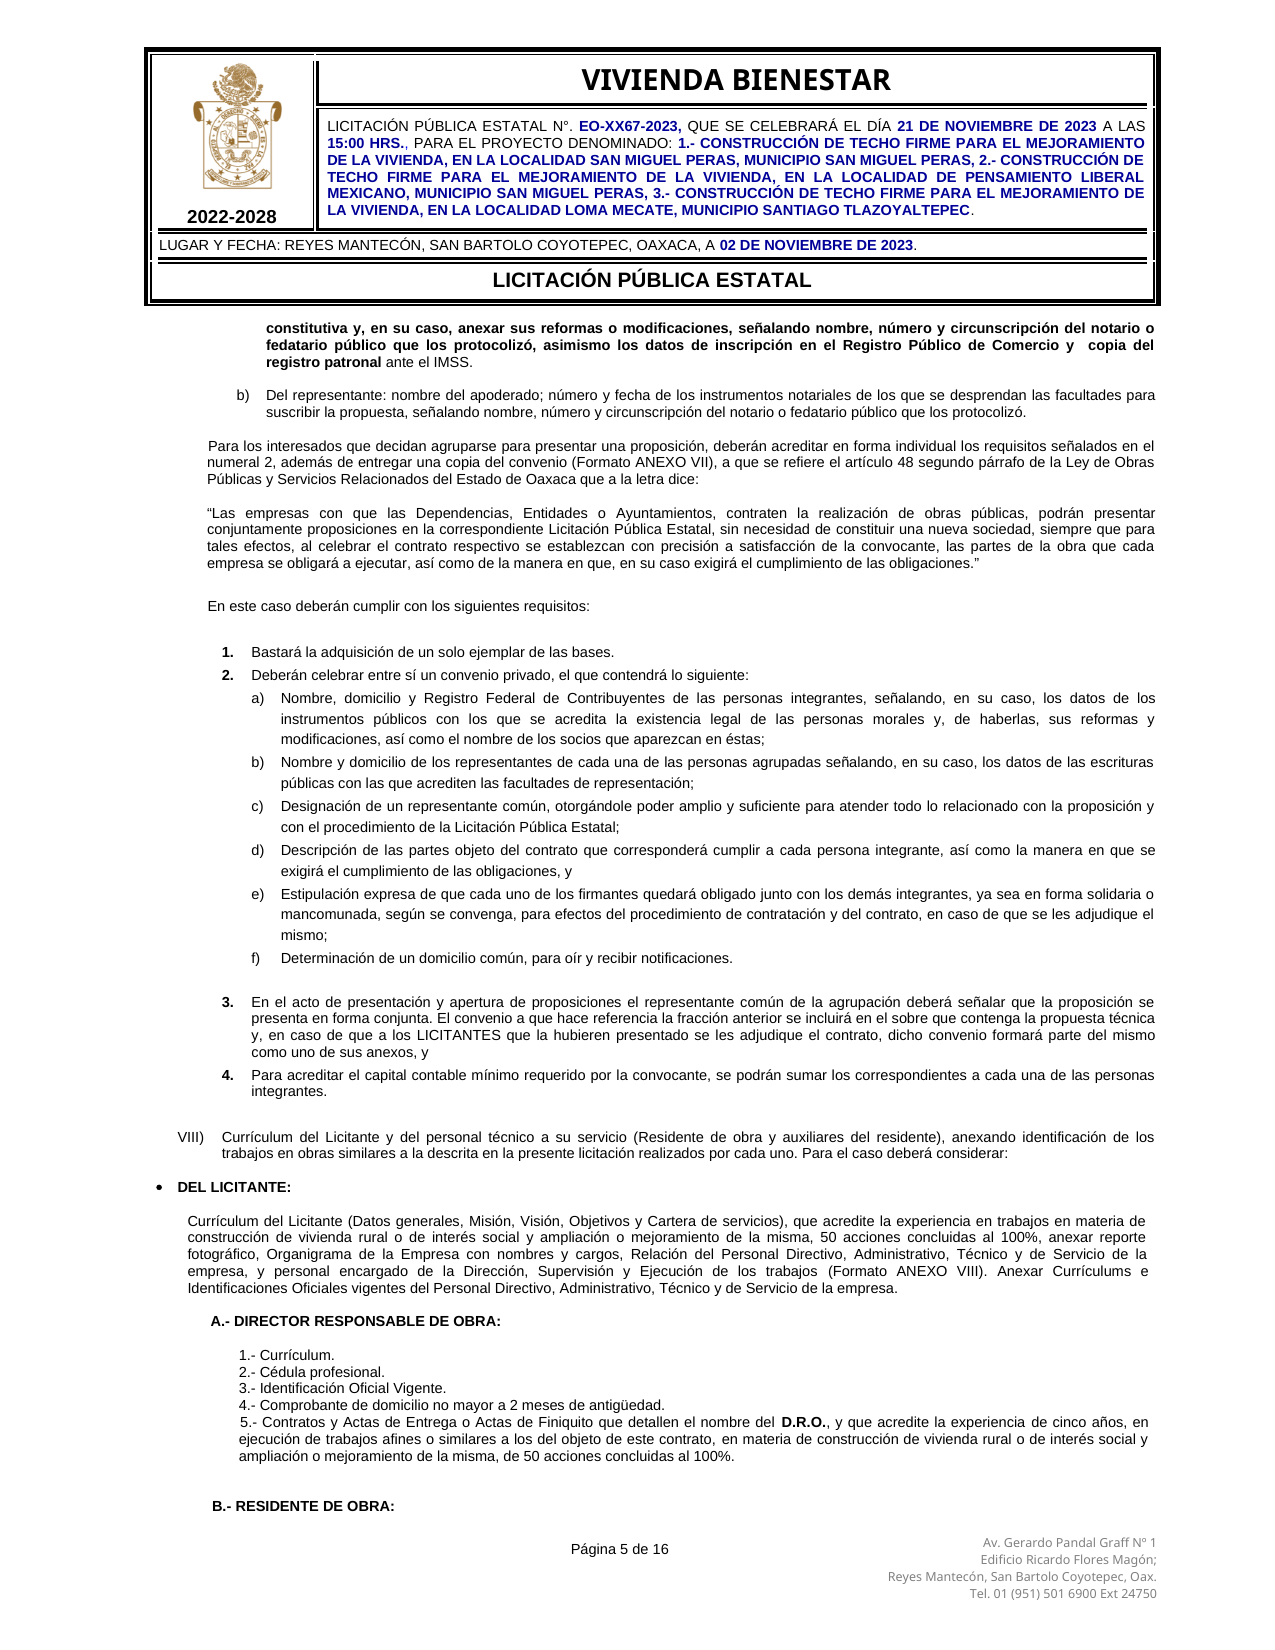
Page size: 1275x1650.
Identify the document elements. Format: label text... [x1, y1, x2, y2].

list Estipulación expresa de que cada uno de los firmantes quedará obligado junto con los demás integrantes, ya sea en forma solidaria o mancomunada, según se convenga, para efectos del procedimiento de contratación y del contrato, en caso de que se les adjudique el mismo; [251, 883, 1157, 944]
list Determinación de un domicilio común, para oír y recibir notificaciones. [251, 947, 1157, 968]
text Para los interesados que decidan agruparse para presentar una proposición, deberán acreditar en forma individual los requisitos señalados en el numeral 2, además de entregar una copia del convenio (Formato ANEXO VII), a que se refiere el artículo 48 segundo párrafo de la Ley de Obras Públicas y Servicios Relacionados del Estado de Oaxaca que a la letra dice: [207, 437, 1157, 487]
list Del representante: nombre del apoderado; número y fecha de los instrumentos notariales de los que se desprendan las facultades para suscribir la propuesta, señalando nombre, número y circunscripción del notario o fedatario público que los protocolizó. [236, 387, 1157, 420]
list Descripción de las partes objeto del contrato que corresponderá cumplir a cada persona integrante, así como la manera en que se exigirá el cumplimiento de las obligaciones, y [251, 839, 1157, 880]
table_header Currículum del Licitante (Datos generales, Misión, Visión, Objetivos y Cartera de servicios), que acredite la experiencia en trabajos en materia de construcción de vivienda rural o de interés social y ampliación o mejoramiento de la misma, 50 acciones concluidas al 100%, anexar reporte fotográfico, Organigrama de la Empresa con nombres y cargos, Relación del Personal Directivo, Administrativo, Técnico y de Servicio de la empresa, y personal encargado de la Dirección, Supervisión y Ejecución de los trabajos (Formato ANEXO VIII). Anexar Currículums e Identificaciones Oficiales vigentes del Personal Directivo, Administrativo, Técnico y de Servicio de la empresa. A.- DIRECTOR RESPONSABLE DE OBRA: 1.- Currículum. 2.- Cédula profesional. 3.- Identificación Oficial Vigente. 4.- Comprobante de domicilio no mayor a 2 meses de antigüedad. 5.- Contratos y Actas de Entrega o Actas de Finiquito que detallen el nombre del D.R.O., y que acredite la experiencia de cinco años, en ejecución de trabajos afines o similares a los del objeto de este contrato, en materia de construcción de vivienda rural o de interés social y ampliación o mejoramiento de la misma, de 50 acciones concluidas al 100%. [180, 1213, 1156, 1497]
text 4. Para acreditar el capital contable mínimo requerido por la convocante, se podrán sumar los correspondientes a cada una de las personas integrantes. [222, 1066, 1157, 1100]
text “Las empresas con que las Dependencias, Entidades o Ayuntamientos, contraten la realización de obras públicas, podrán presentar conjuntamente proposiciones en la correspondiente Licitación Pública Estatal, sin necesidad de constituir una nueva sociedad, siempre que para tales efectos, al celebrar el contrato respectivo se establezcan con precisión a satisfacción de la convocante, las partes de la obra que cada empresa se obligará a ejecutar, así como de la manera en que, en su caso exigirá el cumplimiento de las obligaciones.” [207, 504, 1157, 571]
text En este caso deberán cumplir con los siguientes requisitos: [207, 594, 1157, 615]
list Nombre, domicilio y Registro Federal de Contribuyentes de las personas integrantes, señalando, en su caso, los datos de los instrumentos públicos con los que se acredita la existencia legal de las personas morales y, de haberlas, sus reformas y modificaciones, así como el nombre de los socios que aparezcan en éstas; [251, 687, 1157, 749]
picture [187, 59, 285, 188]
list DEL LICITANTE: [156, 1179, 1157, 1196]
list Currículum del Licitante y del personal técnico a su servicio (Residente de obra y auxiliares del residente), anexando identificación de los trabajos en obras similares a la descrita en la presente licitación realizados por cada uno. Para el caso deberá considerar: [177, 1128, 1157, 1162]
list Designación de un representante común, otorgándole poder amplio y suficiente para atender todo lo relacionado con la proposición y con el procedimiento de la Licitación Pública Estatal; [251, 795, 1157, 836]
text 3. En el acto de presentación y apertura de proposiciones el representante común de la agrupación deberá señalar que la proposición se presenta en forma conjunta. El convenio a que hace referencia la fracción anterior se incluirá en el sobre que contenga la propuesta técnica y, en caso de que a los LICITANTES que la hubieren presentado se les adjudique el contrato, dicho convenio formará parte del mismo como uno de sus anexos, y [222, 993, 1157, 1060]
text 2. Deberán celebrar entre sí un convenio privado, el que contendrá lo siguiente: [222, 664, 1157, 684]
list Nombre y domicilio de los representantes de cada una de las personas agrupadas señalando, en su caso, los datos de las escrituras públicas con las que acrediten las facultades de representación; [251, 751, 1157, 793]
text 1. Bastará la adquisición de un solo ejemplar de las bases. [222, 641, 1157, 661]
